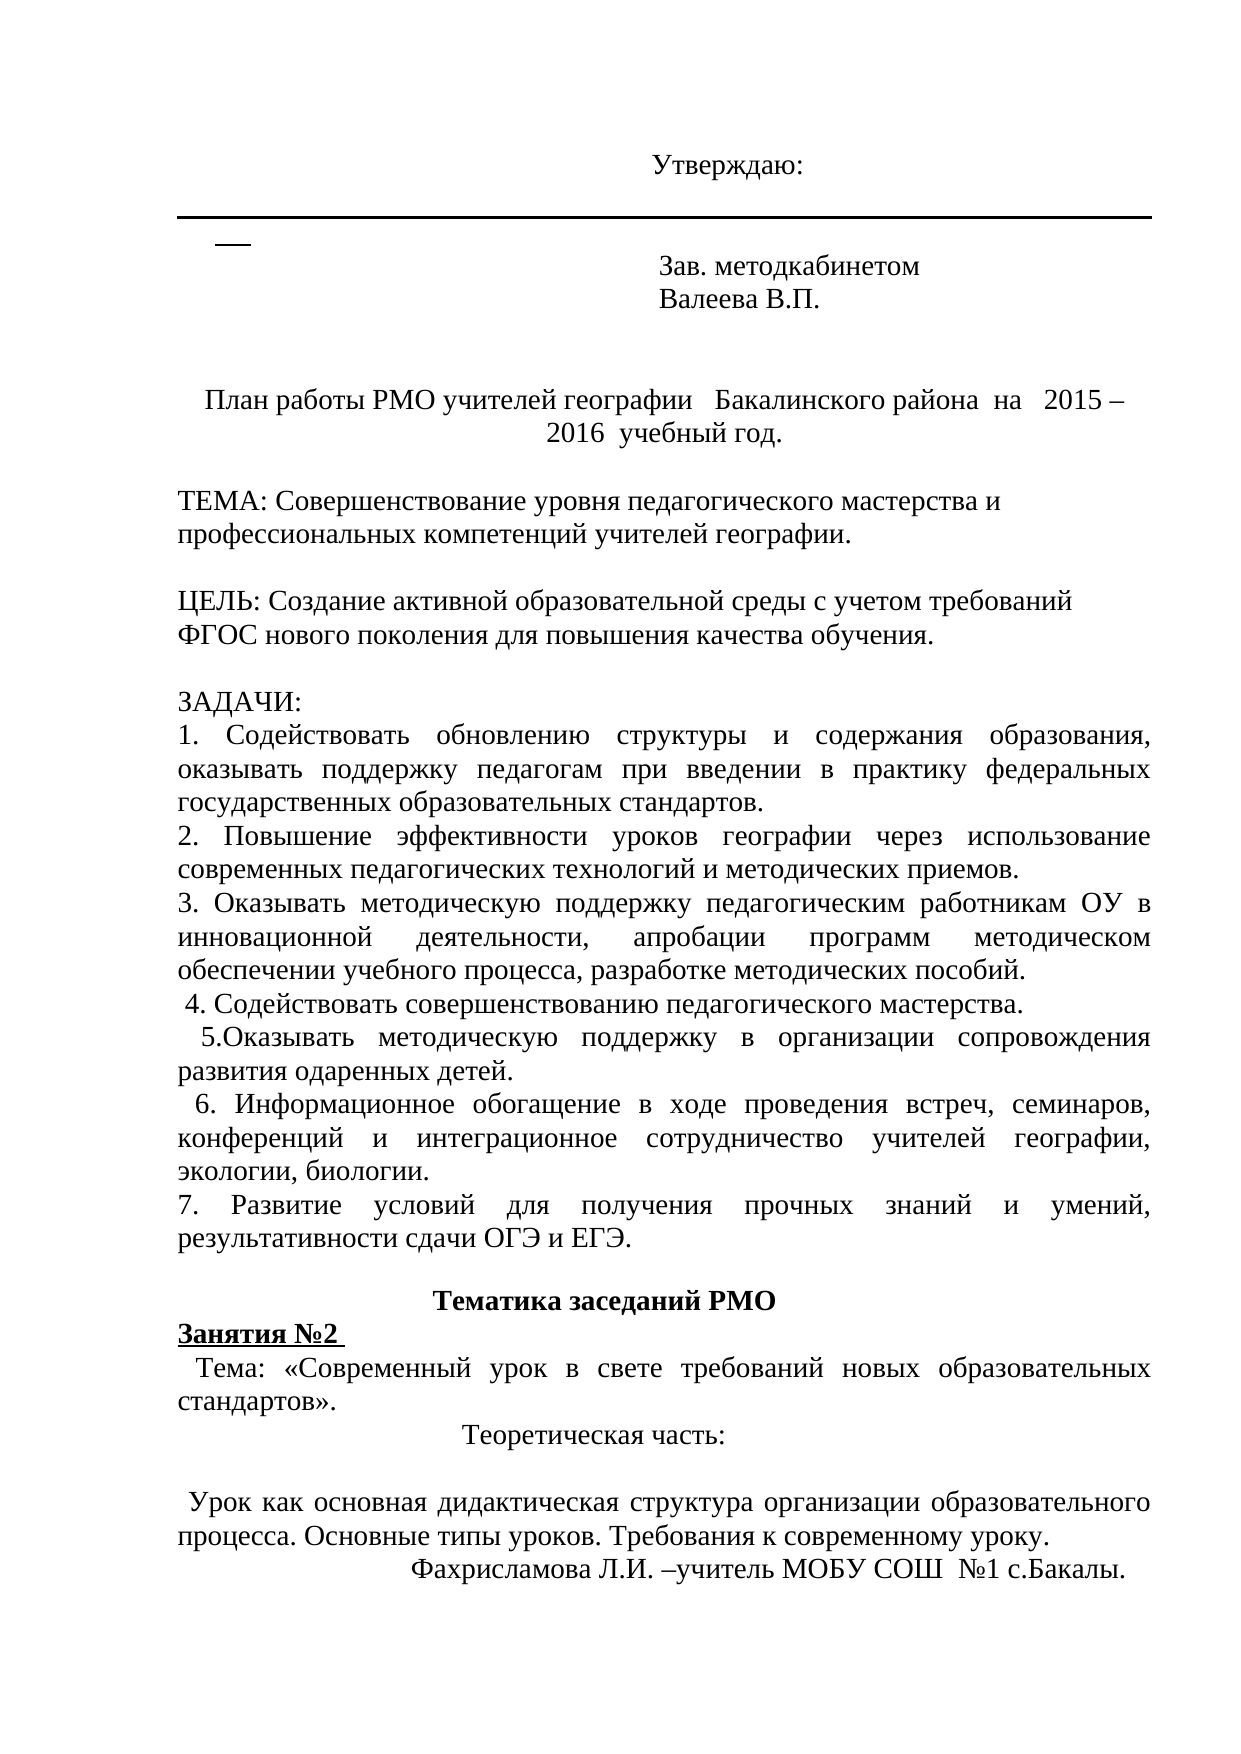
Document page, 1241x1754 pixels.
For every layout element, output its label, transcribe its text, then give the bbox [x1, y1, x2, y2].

text 6. Информационное обогащение в ходе проведения встреч, семинаров, конференций и интеграционное сотрудничество учителей географии, экологии, биологии. [177, 1086, 1152, 1187]
text ЗАДАЧИ: [177, 684, 1152, 717]
text 3. Оказывать методическую поддержку педагогическим работникам ОУ в инновационной деятельности, апробации программ методическом обеспечении учебного процесса, разработке методических пособий. [177, 885, 1152, 986]
text ЦЕЛЬ: Создание активной образовательной среды с учетом требований ФГОС нового поколения для повышения качества обучения. [177, 583, 1152, 650]
text 1. Содействовать обновлению структуры и содержания образования, оказывать поддержку педагогам при введении в практику федеральных государственных образовательных стандартов. [177, 717, 1152, 818]
text План работы РМО учителей географии Бакалинского района на 2015 – 2016 учебный год. [177, 382, 1152, 449]
text Валеева В.П. [177, 281, 1152, 315]
text Тема: «Современный урок в свете требований новых образовательных стандартов». [177, 1350, 1152, 1417]
text Теоретическая часть: [177, 1417, 1152, 1451]
text Утверждаю: [177, 147, 1152, 180]
text Занятия №2 [177, 1316, 1152, 1350]
text ТЕМА: Совершенствование уровня педагогического мастерства и профессиональных компетенций учителей географии. [177, 483, 1152, 550]
text 7. Развитие условий для получения прочных знаний и умений, результативности сдачи ОГЭ и ЕГЭ. [177, 1187, 1152, 1254]
text Урок как основная дидактическая структура организации образовательного процесса. Основные типы уроков. Требования к современному уроку. [177, 1484, 1152, 1551]
text 4. Содействовать совершенствованию педагогического мастерства. [177, 986, 1152, 1019]
text 2. Повышение эффективности уроков географии через использование современных педагогических технологий и методических приемов. [177, 818, 1152, 885]
text 5.Оказывать методическую поддержку в организации сопровождения развития одаренных детей. [177, 1019, 1152, 1086]
text Фахрисламова Л.И. –учитель МОБУ СОШ №1 с.Бакалы. [177, 1551, 1152, 1585]
text Зав. методкабинетом [177, 248, 1152, 281]
text Тематика заседаний РМО [177, 1283, 1152, 1316]
